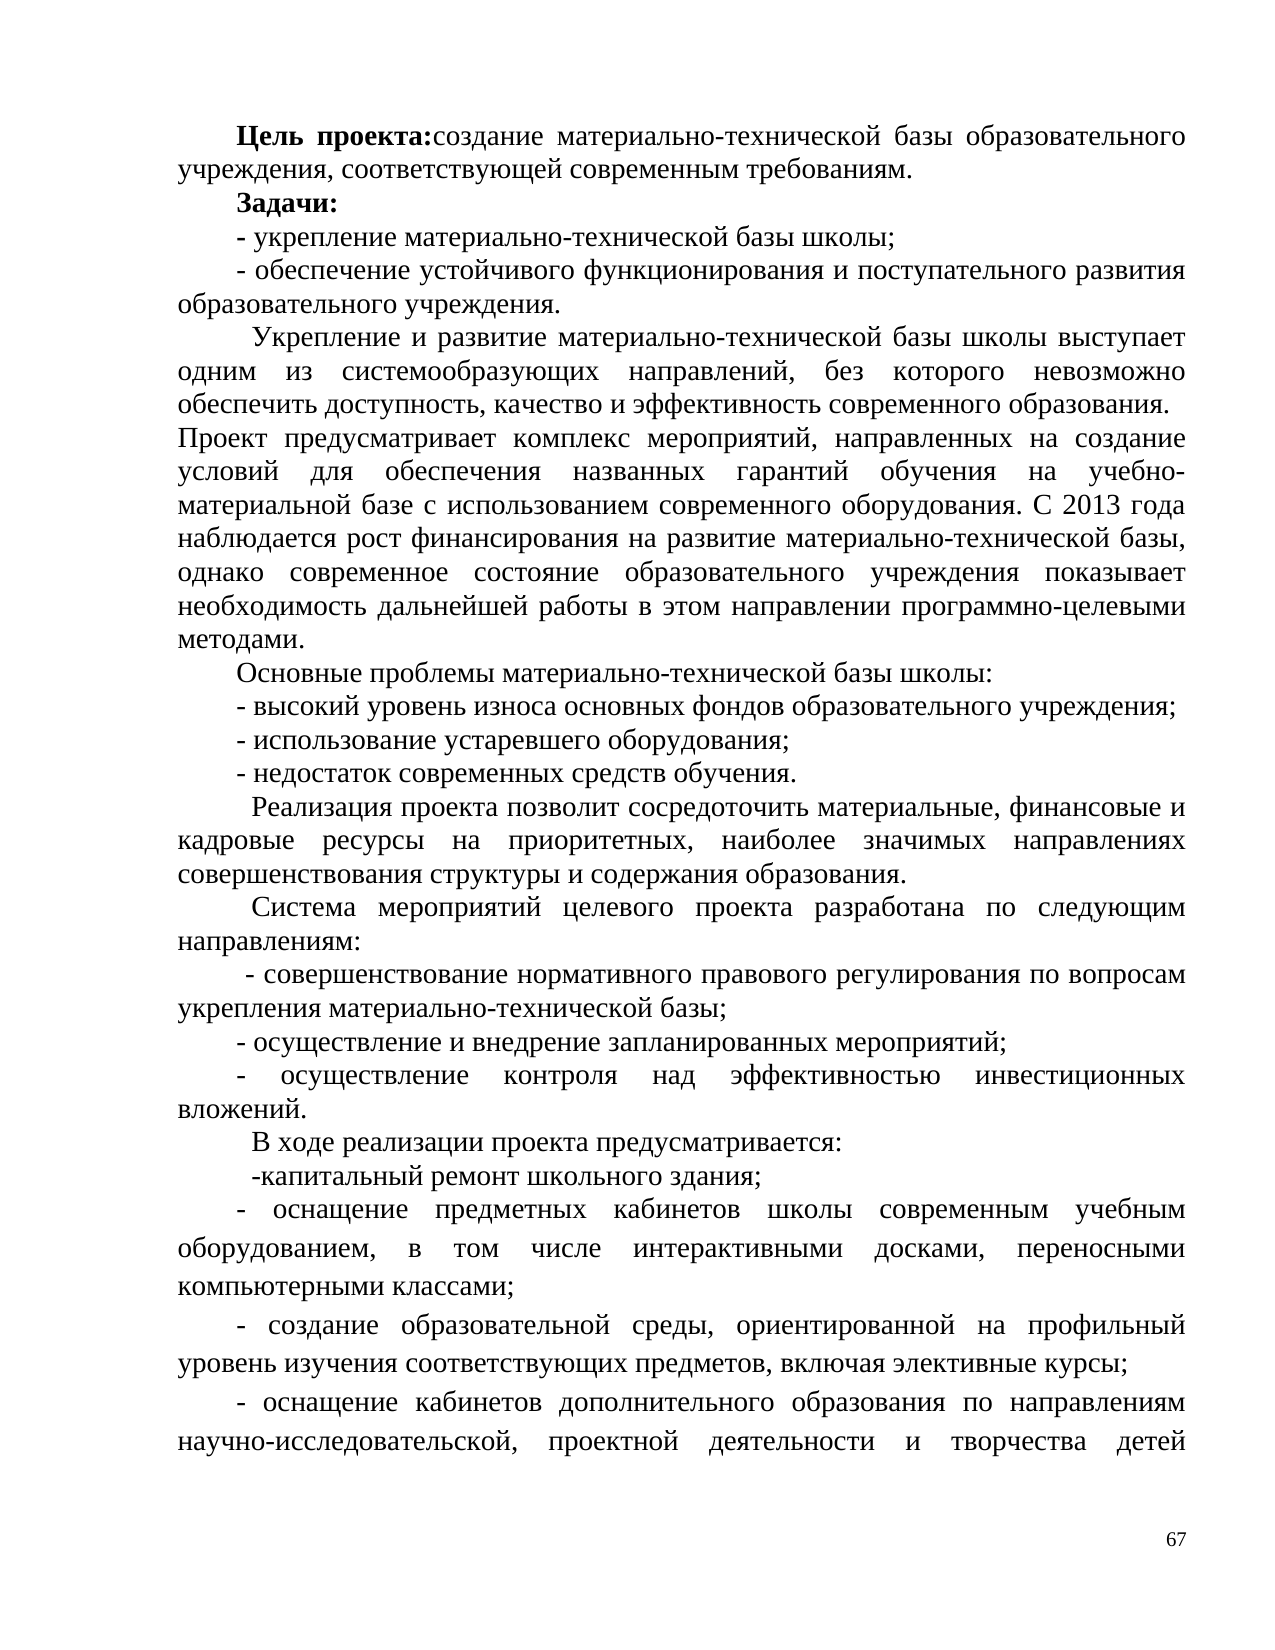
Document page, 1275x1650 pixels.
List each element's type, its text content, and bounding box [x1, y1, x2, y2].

text Основные проблемы материально-технической базы школы: [177, 655, 1186, 688]
text - осуществление контроля над эффективностью инвестиционных вложений. [177, 1057, 1186, 1124]
text -капитальный ремонт школьного здания; [177, 1158, 1186, 1191]
text В ходе реализации проекта предусматривается: [177, 1124, 1186, 1158]
text Задачи: [177, 185, 1186, 219]
text Система мероприятий целевого проекта разработана по следующим направлениям: [177, 889, 1186, 957]
text - недостаток современных средств обучения. [177, 755, 1186, 789]
text - оснащение предметных кабинетов школы современным учебным оборудованием, в том числе интерактивными досками, переносными компьютерными классами; [177, 1191, 1186, 1302]
text - создание образовательной среды, ориентированной на профильный уровень изучения соответствующих предметов, включая элективные курсы; [177, 1307, 1186, 1379]
text Укрепление и развитие материально-технической базы школы выступает одним из системообразующих направлений, без которого невозможно обеспечить доступность, качество и эффективность современного образования. [177, 319, 1186, 420]
text Цель проекта:создание материально-технической базы образовательного учреждения, соответствующей современным требованиям. [177, 118, 1186, 185]
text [177, 1384, 1186, 1456]
text Реализация проекта позволит сосредоточить материальные, финансовые и кадровые ресурсы на приоритетных, наиболее значимых направлениях совершенствования структуры и содержания образования. [177, 789, 1186, 889]
text - совершенствование нормативного правового регулирования по вопросам укрепления материально-технической базы; [177, 957, 1186, 1024]
text Проект предусматривает комплекс мероприятий, направленных на создание условий для обеспечения названных гарантий обучения на учебно-материальной базе с использованием современного оборудования. С 2013 года наблюдается рост финансирования на развитие материально-технической базы, однако современное состояние образовательного учреждения показывает необходимость дальнейшей работы в этом направлении программно-целевыми методами. [177, 420, 1186, 655]
text - укрепление материально-технической базы школы; [177, 219, 1186, 252]
text - высокий уровень износа основных фондов образовательного учреждения; [177, 688, 1186, 722]
text - обеспечение устойчивого функционирования и поступательного развития образовательного учреждения. [177, 252, 1186, 319]
text - использование устаревшего оборудования; [177, 722, 1186, 755]
text - осуществление и внедрение запланированных мероприятий; [177, 1024, 1186, 1057]
